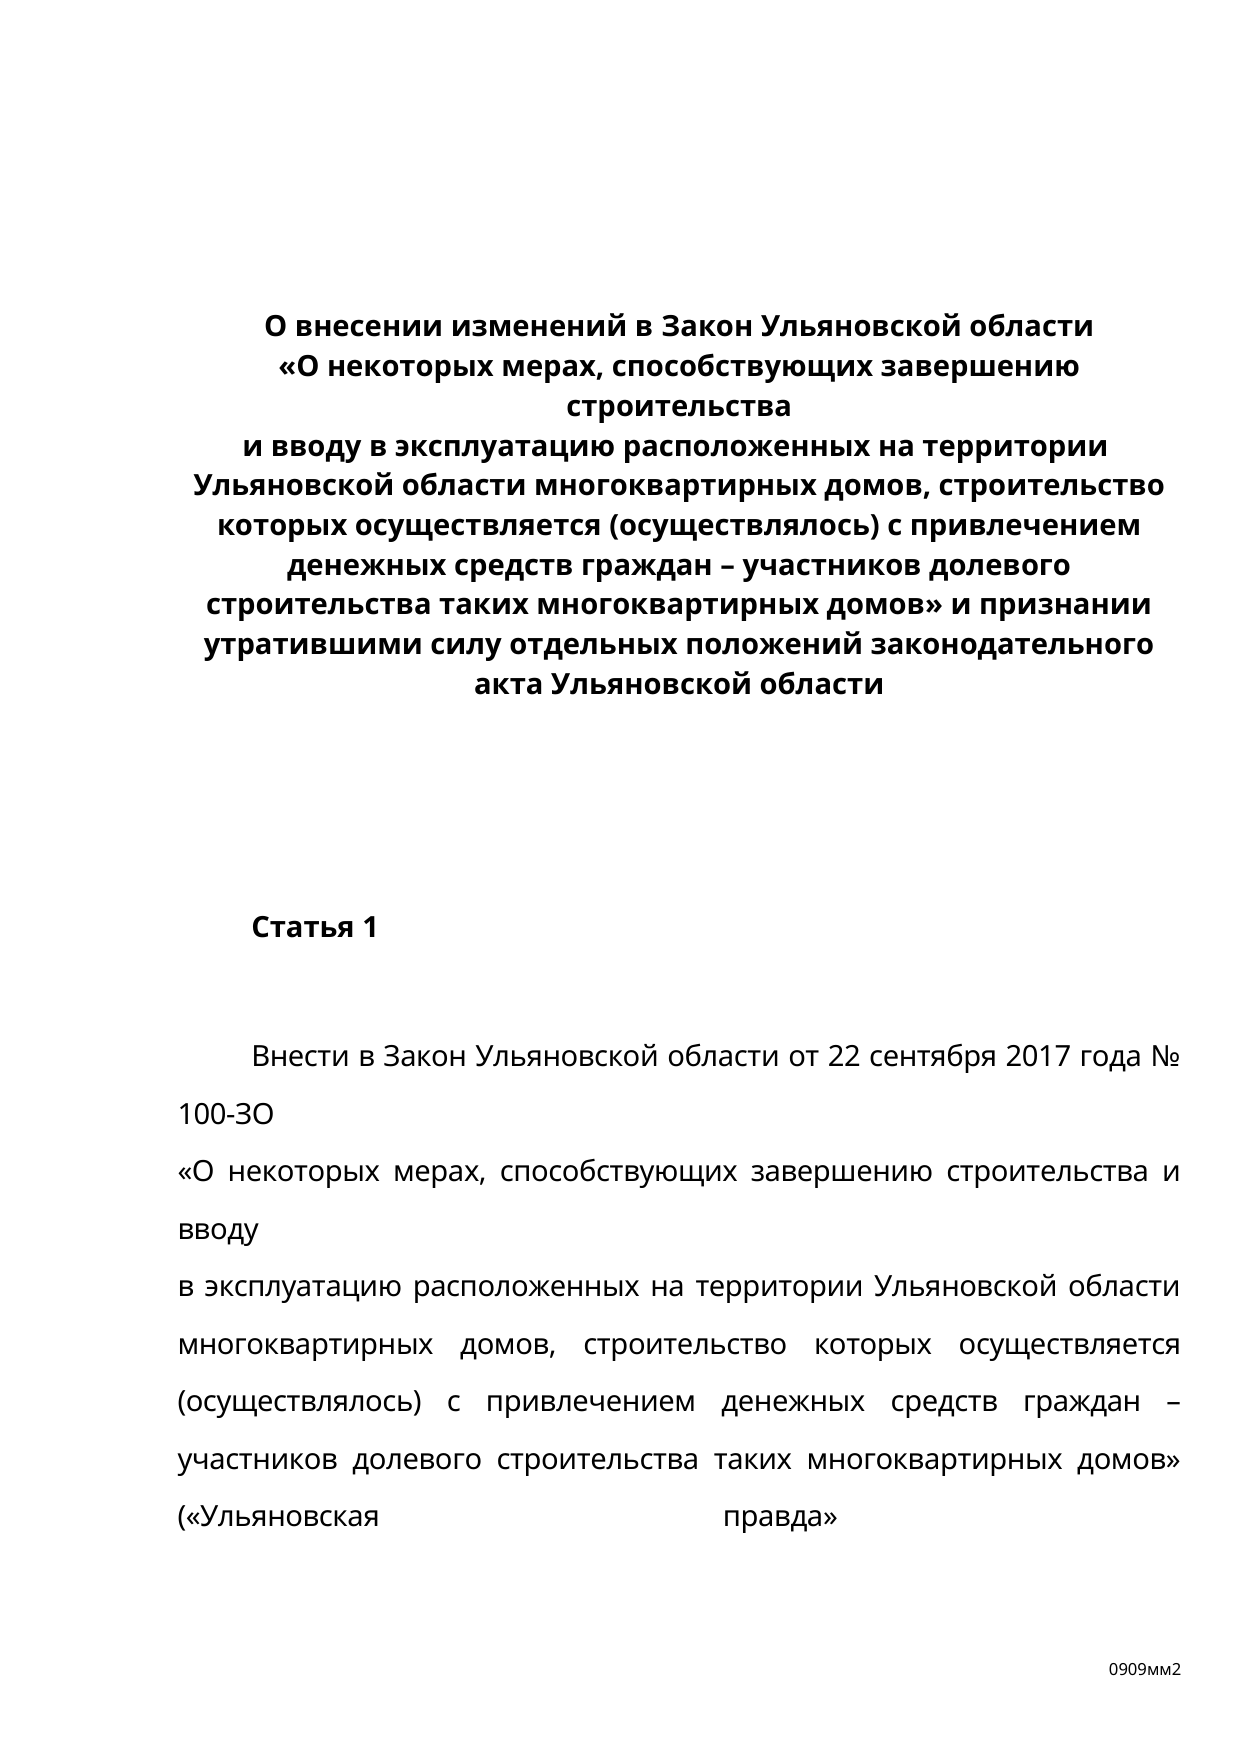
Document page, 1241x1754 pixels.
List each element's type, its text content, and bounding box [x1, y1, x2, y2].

text «О некоторых мерах, способствующих завершению строительства и вводу в эксплуатацию расположенных на территории Ульяновской области многоквартирных домов, строительство которых осуществляется (осуществлялось) с привлечением денежных средств граждан – участников долевого строительства таких многоквартирных домов» и признании утратившими силу отдельных положений законодательного акта Ульяновской области [177, 345, 1181, 703]
text Статья 1 [177, 907, 1181, 946]
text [177, 1036, 1181, 1535]
text О внесении изменений в Закон Ульяновской области [177, 306, 1181, 345]
